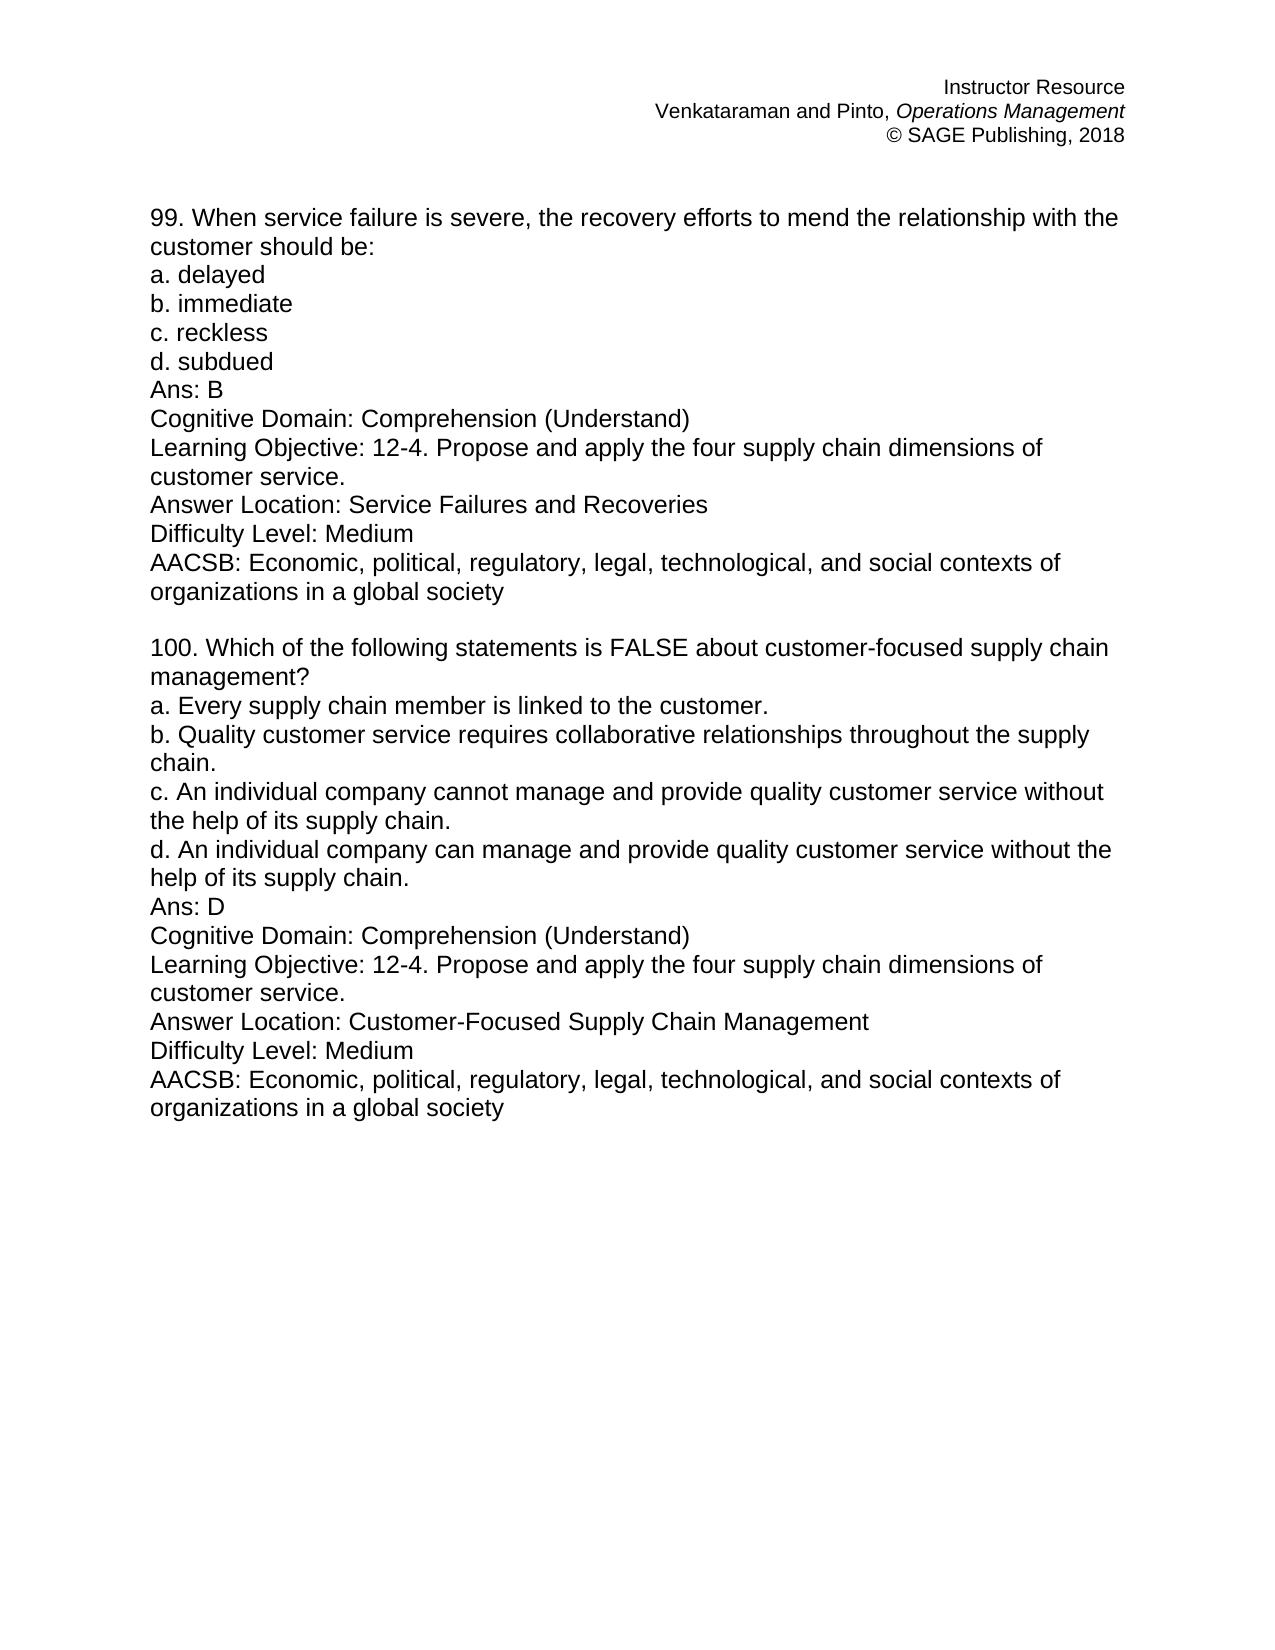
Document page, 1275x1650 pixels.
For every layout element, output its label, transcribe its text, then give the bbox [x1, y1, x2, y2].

text 100. Which of the following statements is FALSE about customer-focused supply chain management? [150, 633, 1125, 691]
text c. reckless [150, 318, 1125, 347]
text Learning Objective: 12-4. Propose and apply the four supply chain dimensions of customer service. [150, 433, 1125, 490]
text Difficulty Level: Medium [150, 1036, 1125, 1065]
text 99. When service failure is severe, the recovery efforts to mend the relationship with the customer should be: [150, 203, 1125, 260]
text b. Quality customer service requires collaborative relationships throughout the supply chain. [150, 720, 1125, 777]
text Answer Location: Service Failures and Recoveries [150, 490, 1125, 519]
text Learning Objective: 12-4. Propose and apply the four supply chain dimensions of customer service. [150, 950, 1125, 1007]
text Ans: D [150, 892, 1125, 921]
text a. Every supply chain member is linked to the customer. [150, 691, 1125, 720]
text Difficulty Level: Medium [150, 519, 1125, 548]
text Cognitive Domain: Comprehension (Understand) [150, 921, 1125, 950]
text Cognitive Domain: Comprehension (Understand) [150, 404, 1125, 433]
text d. An individual company can manage and provide quality customer service without the help of its supply chain. [150, 835, 1125, 892]
text c. An individual company cannot manage and provide quality customer service without the help of its supply chain. [150, 777, 1125, 835]
text b. immediate [150, 289, 1125, 318]
text AACSB: Economic, political, regulatory, legal, technological, and social contexts of organizations in a global society [150, 1065, 1125, 1122]
text Ans: B [150, 375, 1125, 404]
text a. delayed [150, 260, 1125, 289]
text Answer Location: Customer-Focused Supply Chain Management [150, 1007, 1125, 1036]
text d. subdued [150, 347, 1125, 375]
text AACSB: Economic, political, regulatory, legal, technological, and social contexts of organizations in a global society [150, 548, 1125, 605]
